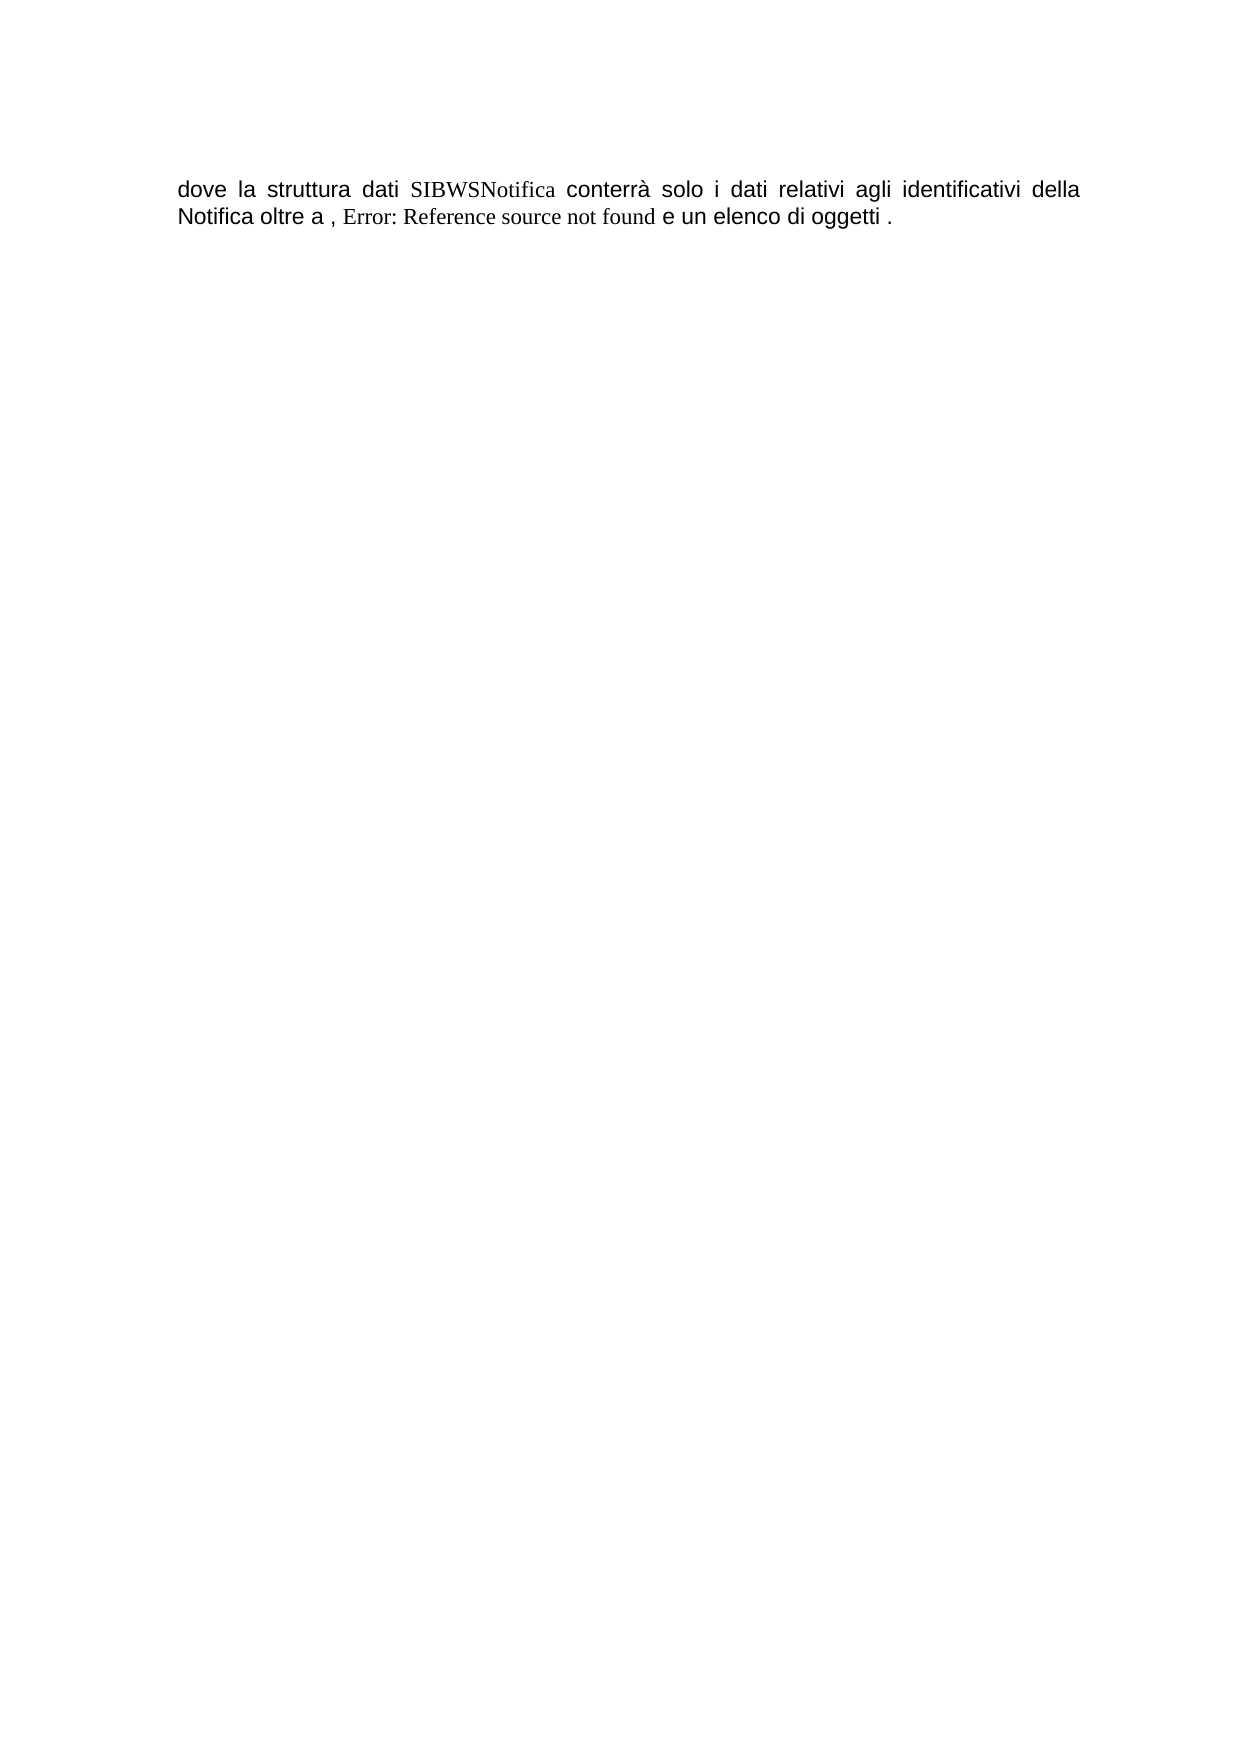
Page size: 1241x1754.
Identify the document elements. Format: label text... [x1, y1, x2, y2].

text dove la struttura dati SIBWSNotifica conterrà solo i dati relativi agli identificativi della Notifica oltre a SIBWSAnagraficaNotifica, SIBWSStatoNotifica e un elenco di oggetti SIBWSSezioneImportatori. [177, 176, 1081, 229]
